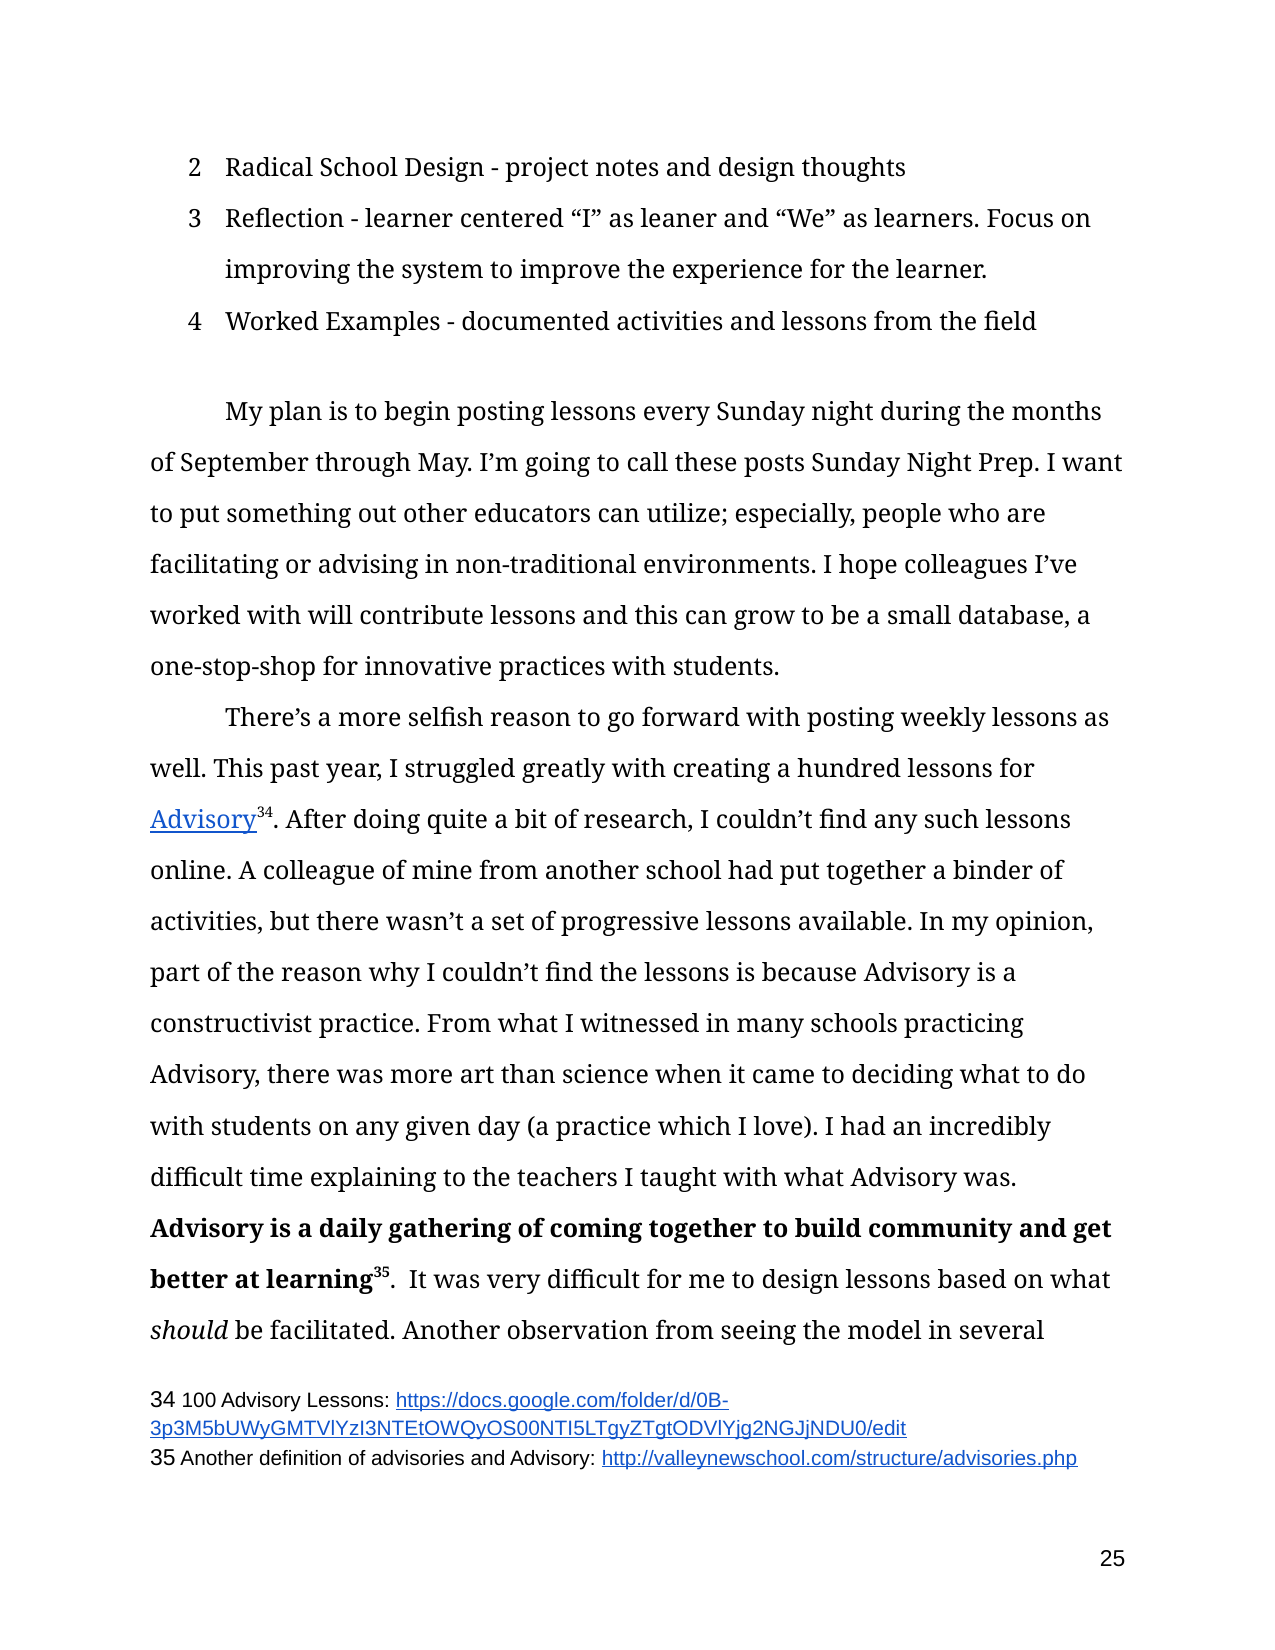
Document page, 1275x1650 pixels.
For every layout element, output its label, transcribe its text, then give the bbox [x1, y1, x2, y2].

list Radical School Design - project notes and design thoughts [188, 150, 1125, 184]
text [150, 700, 1125, 1346]
list Worked Examples - documented activities and lessons from the field [188, 303, 1125, 337]
text My plan is to begin posting lessons every Sunday night during the months of September through May. I’m going to call these posts Sunday Night Prep. I want to put something out other educators can utilize; especially, people who are facilitating or advising in non-traditional environments. I hope colleagues I’ve worked with will contribute lessons and this can grow to be a small database, a one-stop-shop for innovative practices with students. [150, 394, 1125, 683]
list Reflection - learner centered “I” as leaner and “We” as learners. Focus on improving the system to improve the experience for the learner. [188, 201, 1125, 286]
